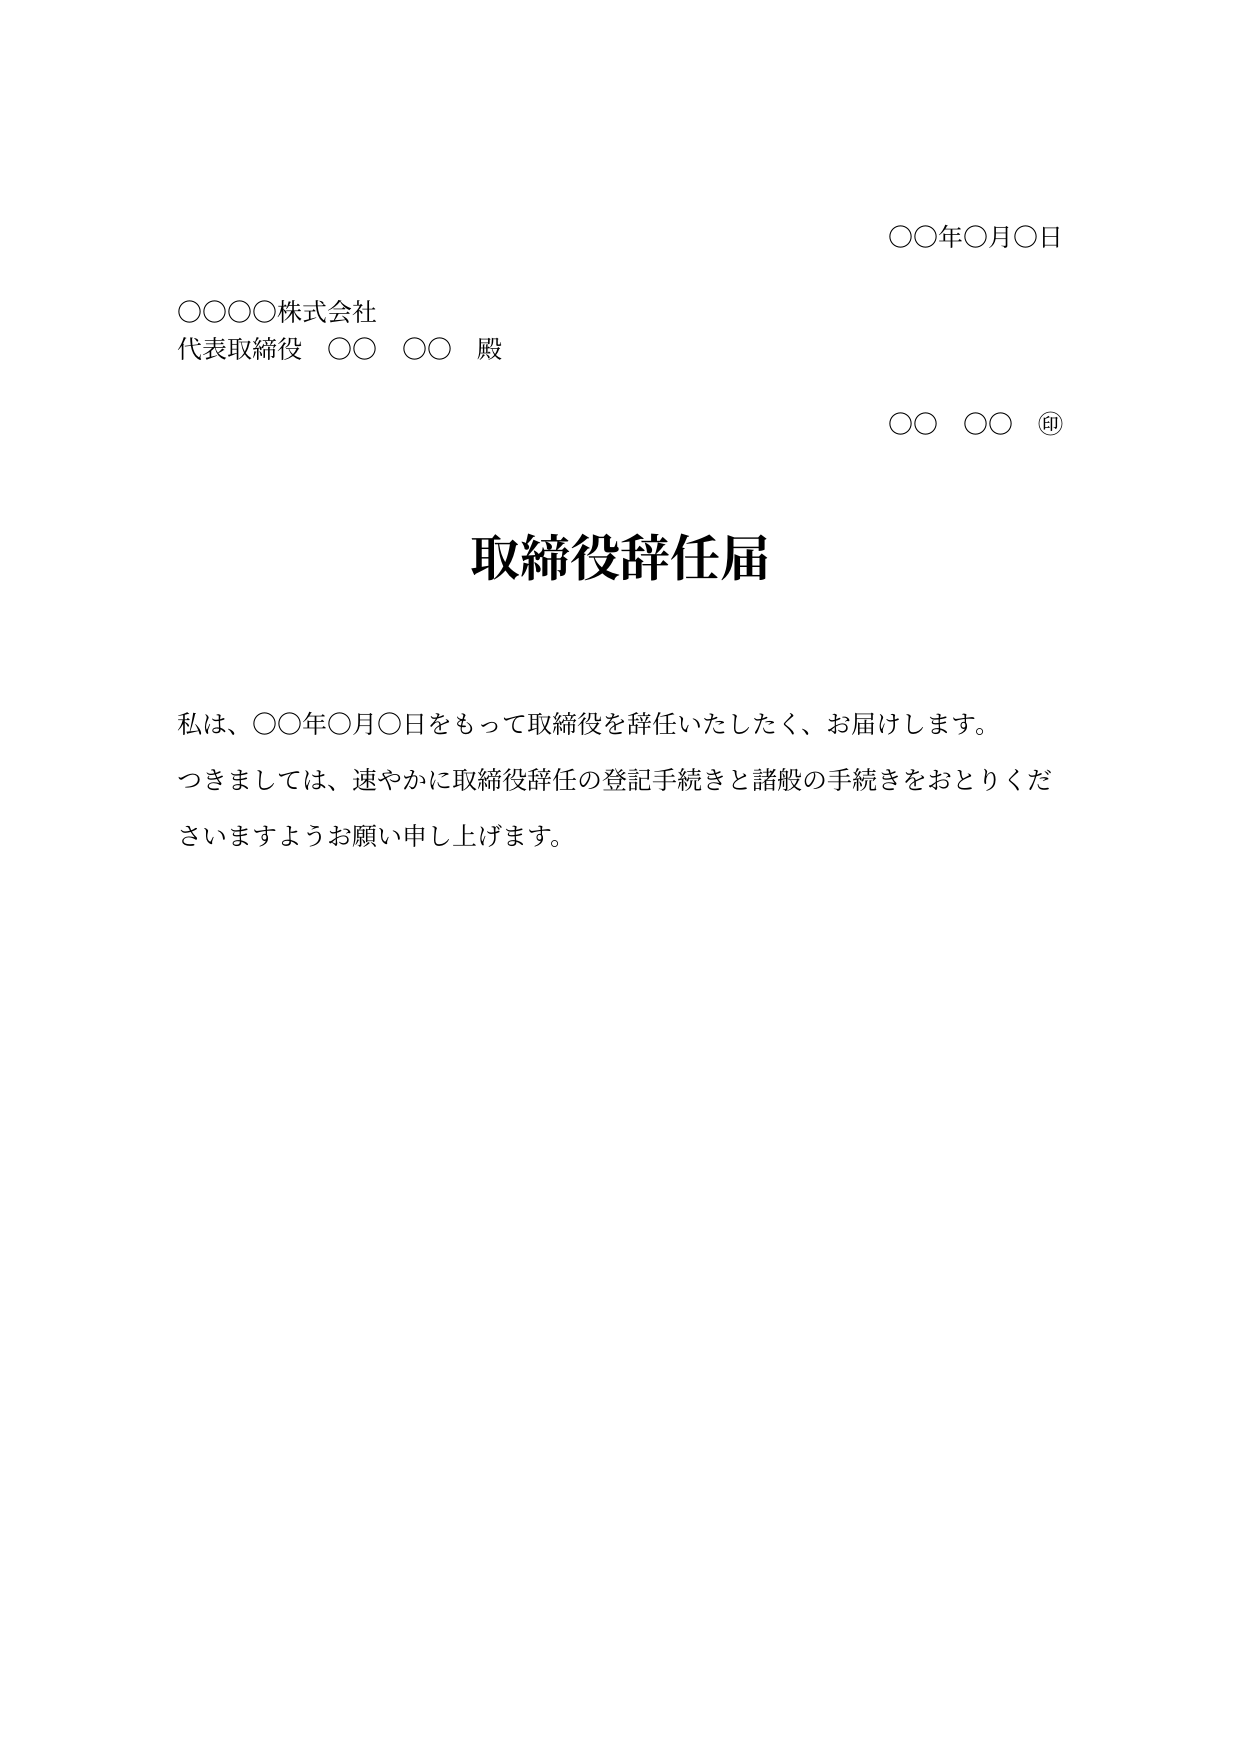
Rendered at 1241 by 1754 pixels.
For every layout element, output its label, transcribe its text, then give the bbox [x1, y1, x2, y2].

text 代表取締役 〇〇 〇〇 殿 [177, 329, 1063, 367]
text 〇〇〇〇株式会社 [177, 292, 1063, 329]
text 取締役辞任届 [177, 517, 1063, 592]
text 〇〇年〇月〇日 [177, 217, 1063, 254]
text 〇〇 〇〇 ㊞ [177, 404, 1063, 442]
text 私は、〇〇年〇月〇日をもって取締役を辞任いたしたく、お届けします。 [177, 704, 1063, 742]
text つきましては、速やかに取締役辞任の登記手続きと諸般の手続きをおとりくださいますようお願い申し上げます。 [177, 760, 1063, 853]
